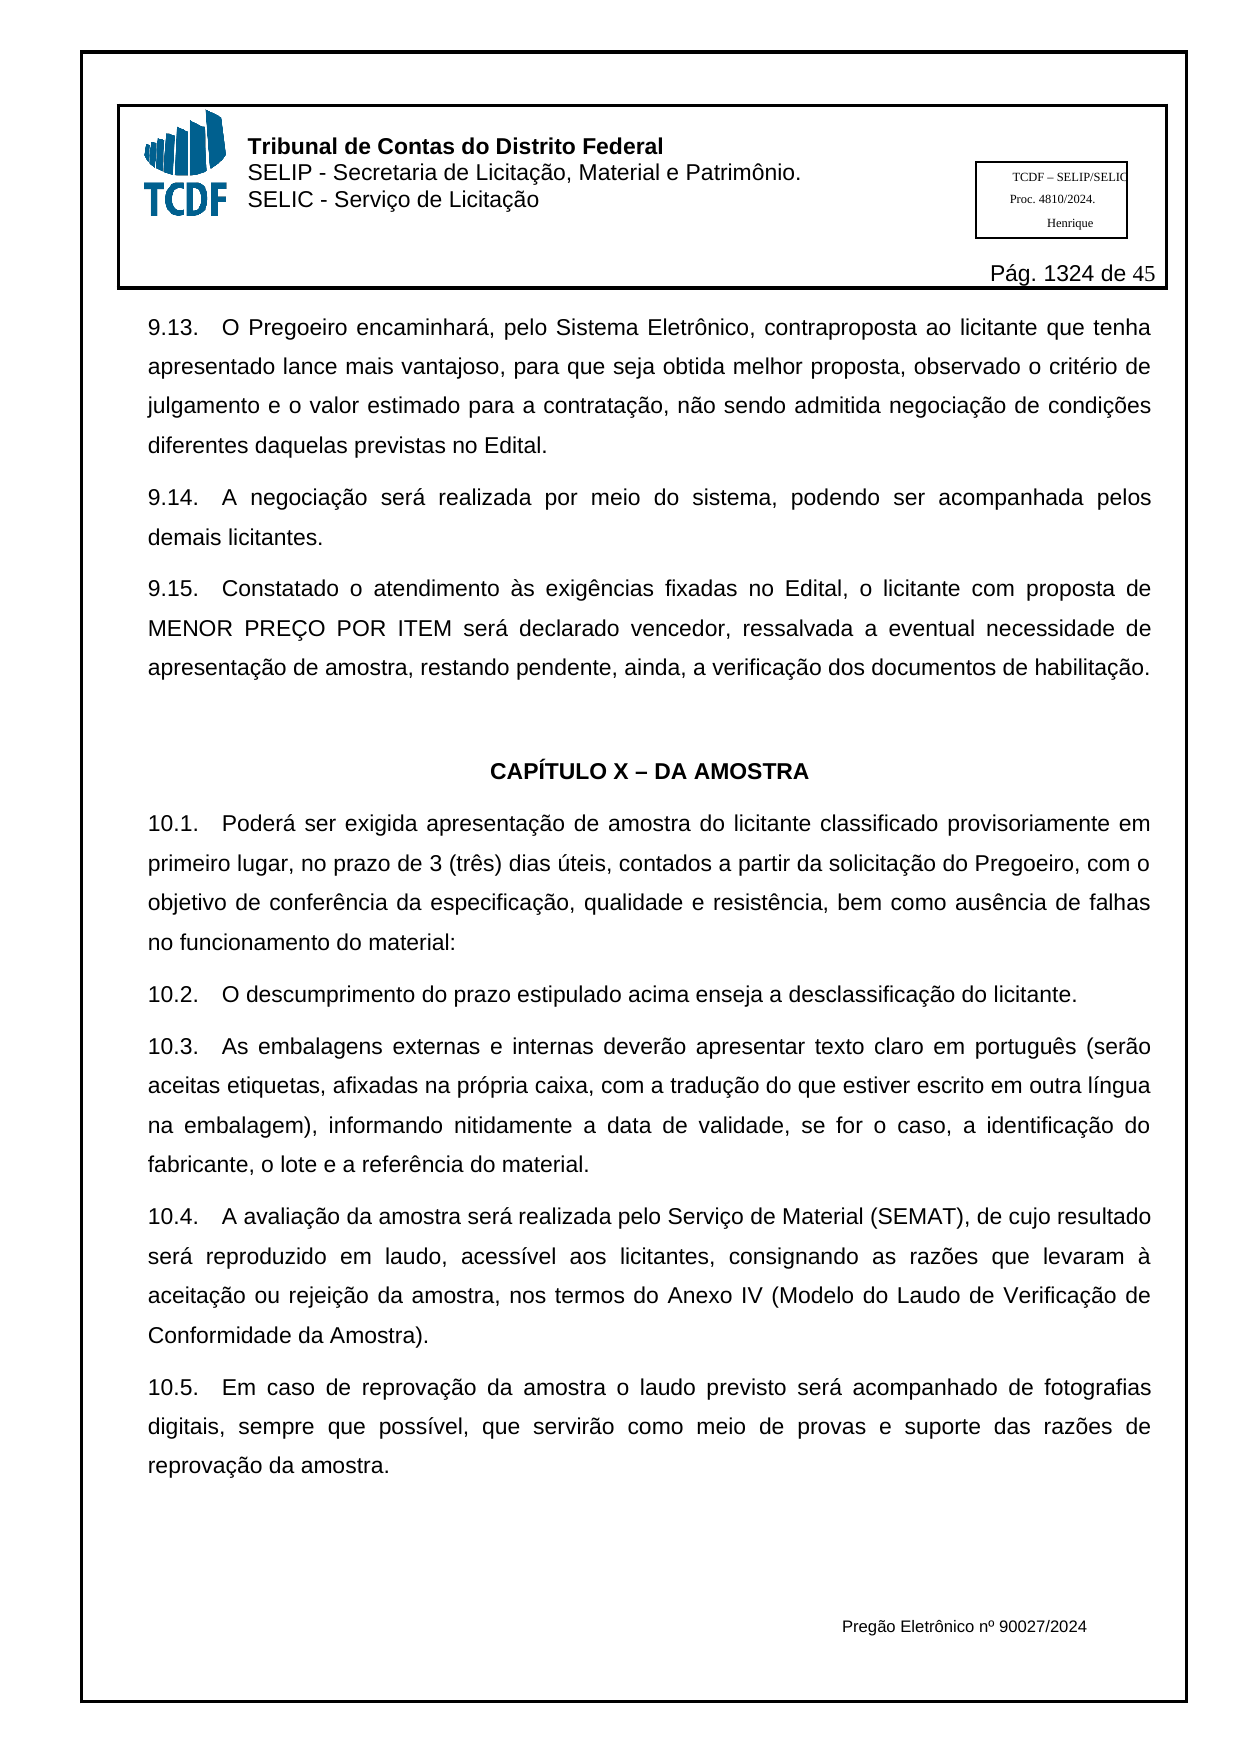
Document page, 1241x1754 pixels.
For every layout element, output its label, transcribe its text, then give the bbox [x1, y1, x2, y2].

text 10.2. O descumprimento do prazo estipulado acima enseja a desclassificação do licitante. [148, 981, 1152, 1007]
text 9.14. A negociação será realizada por meio do sistema, podendo ser acompanhada pelos demais licitantes. [148, 484, 1152, 550]
text 10.5. Em caso de reprovação da amostra o laudo previsto será acompanhado de fotografias digitais, sempre que possível, que servirão como meio de provas e suporte das razões de reprovação da amostra. [148, 1373, 1152, 1479]
text 9.15. Constatado o atendimento às exigências fixadas no Edital, o licitante com proposta de MENOR PREÇO POR ITEM será declarado vencedor, ressalvada a eventual necessidade de apresentação de amostra, restando pendente, ainda, a verificação dos documentos de habilitação. [148, 575, 1152, 681]
text 10.1. Poderá ser exigida apresentação de amostra do licitante classificado provisoriamente em primeiro lugar, no prazo de 3 (três) dias úteis, contados a partir da solicitação do Pregoeiro, com o objetivo de conferência da especificação, qualidade e resistência, bem como ausência de falhas no funcionamento do material: [148, 810, 1152, 955]
picture [129, 107, 241, 218]
text 9.13. O Pregoeiro encaminhará, pelo Sistema Eletrônico, contraproposta ao licitante que tenha apresentado lance mais vantajoso, para que seja obtida melhor proposta, observado o critério de julgamento e o valor estimado para a contratação, não sendo admitida negociação de condições diferentes daquelas previstas no Edital. [148, 313, 1152, 458]
text 10.4. A avaliação da amostra será realizada pelo Serviço de Material (SEMAT), de cujo resultado será reproduzido em laudo, acessível aos licitantes, consignando as razões que levaram à aceitação ou rejeição da amostra, nos termos do Anexo IV (Modelo do Laudo de Verificação de Conformidade da Amostra). [148, 1203, 1152, 1348]
text CAPÍTULO X – DA AMOSTRA [148, 758, 1152, 785]
text 10.3. As embalagens externas e internas deverão apresentar texto claro em português (serão aceitas etiquetas, afixadas na própria caixa, com a tradução do que estiver escrito em outra língua na embalagem), informando nitidamente a data de validade, se for o caso, a identificação do fabricante, o lote e a referência do material. [148, 1033, 1152, 1177]
